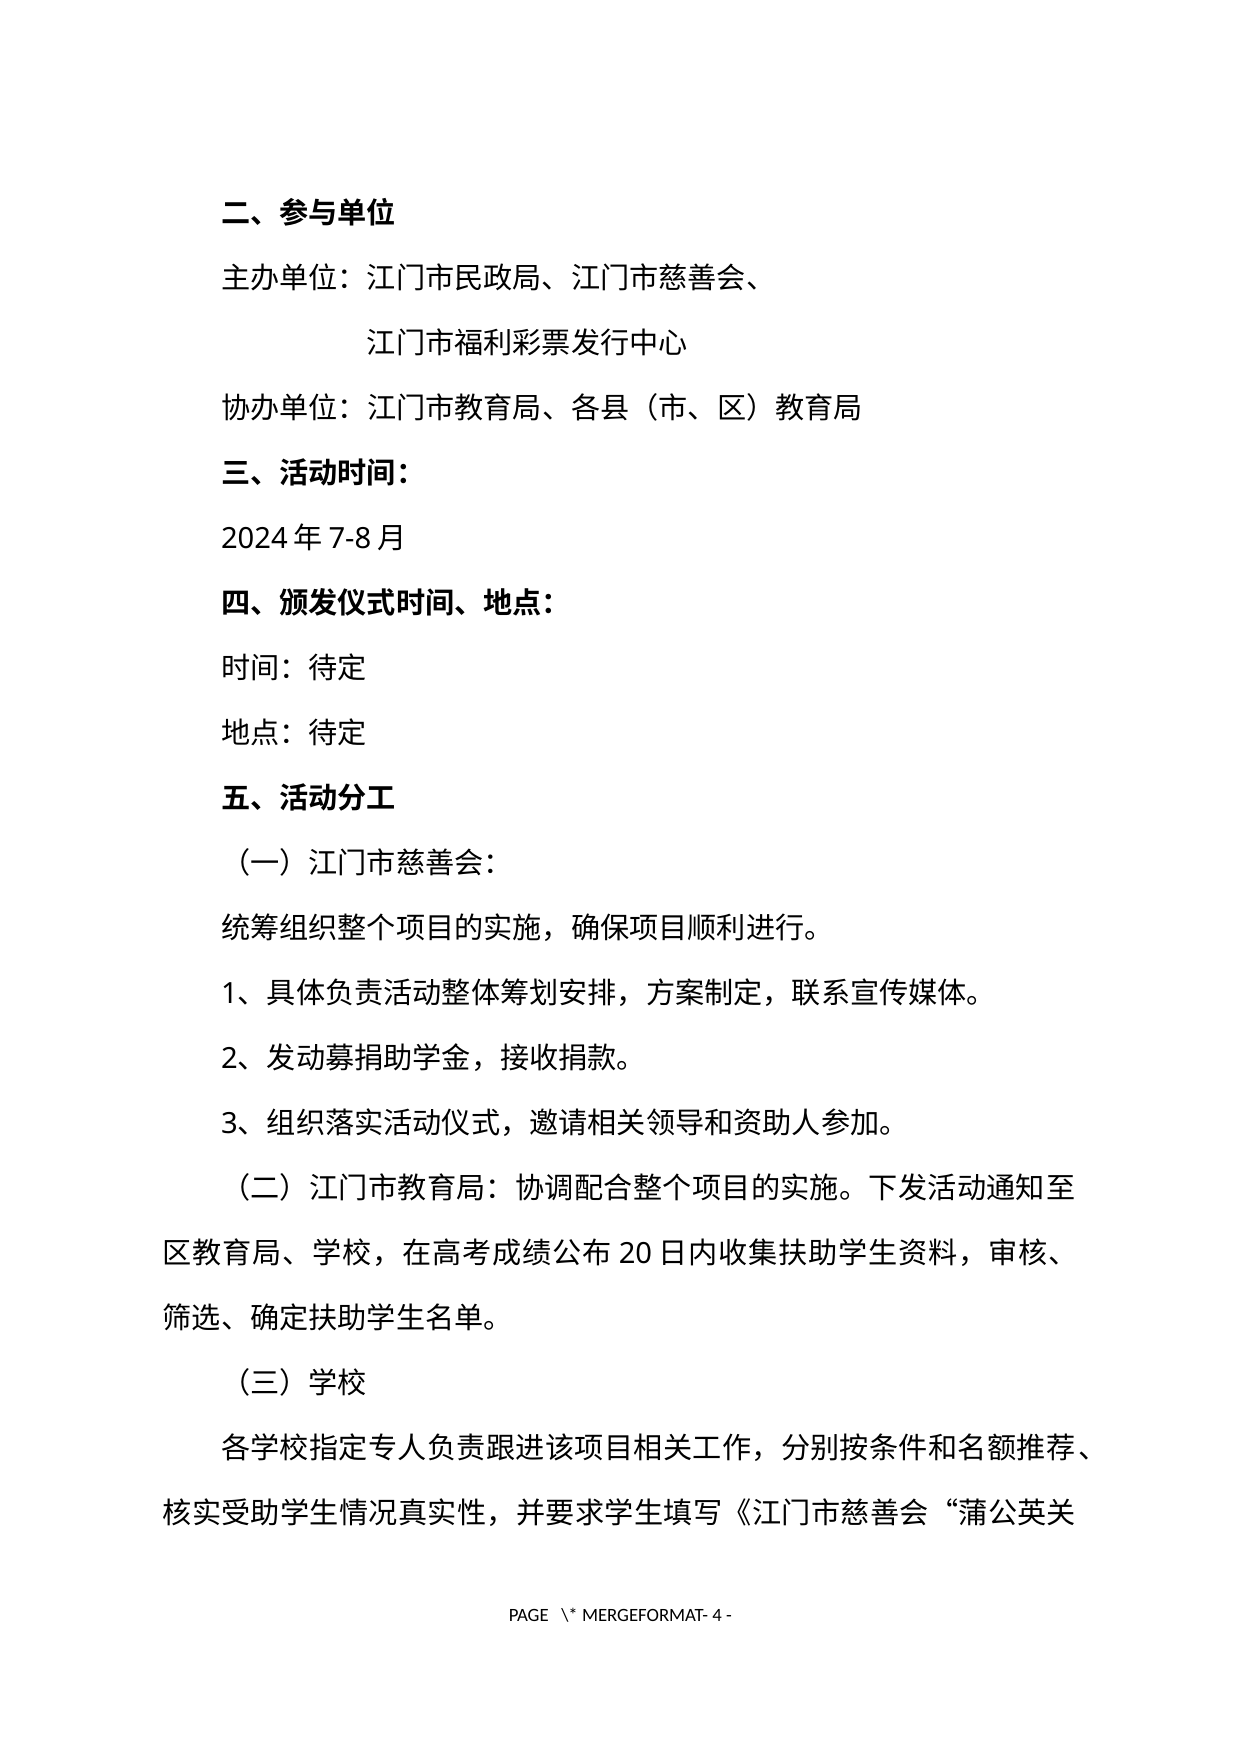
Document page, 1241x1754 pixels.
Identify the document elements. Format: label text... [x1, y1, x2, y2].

text 二、参与单位 [162, 178, 1078, 243]
text 三、活动时间： [162, 438, 1078, 503]
text 时间：待定 [162, 633, 1078, 698]
text 2、发动募捐助学金，接收捐款。 [162, 1023, 1078, 1088]
text 四、颁发仪式时间、地点： [162, 568, 1078, 633]
text 江门市福利彩票发行中心 [162, 308, 1078, 373]
text 主办单位：江门市民政局、江门市慈善会、 [162, 243, 1078, 308]
text 2024年7-8月 [162, 503, 1078, 568]
text 地点：待定 [162, 698, 1078, 763]
text （三）学校 [162, 1348, 1078, 1413]
text 1、具体负责活动整体筹划安排，方案制定，联系宣传媒体。 [162, 958, 1078, 1023]
text （二）江门市教育局：协调配合整个项目的实施。下发活动通知至区教育局、学校，在高考成绩公布20日内收集扶助学生资料，审核、筛选、确定扶助学生名单。 [162, 1153, 1078, 1348]
text 五、活动分工 [162, 763, 1078, 828]
text 统筹组织整个项目的实施，确保项目顺利进行。 [162, 893, 1078, 958]
text 协办单位：江门市教育局、各县（市、区）教育局 [163, 373, 1078, 438]
text 3、组织落实活动仪式，邀请相关领导和资助人参加。 [162, 1088, 1078, 1153]
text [162, 1413, 1078, 1543]
text （一）江门市慈善会： [162, 828, 1078, 893]
